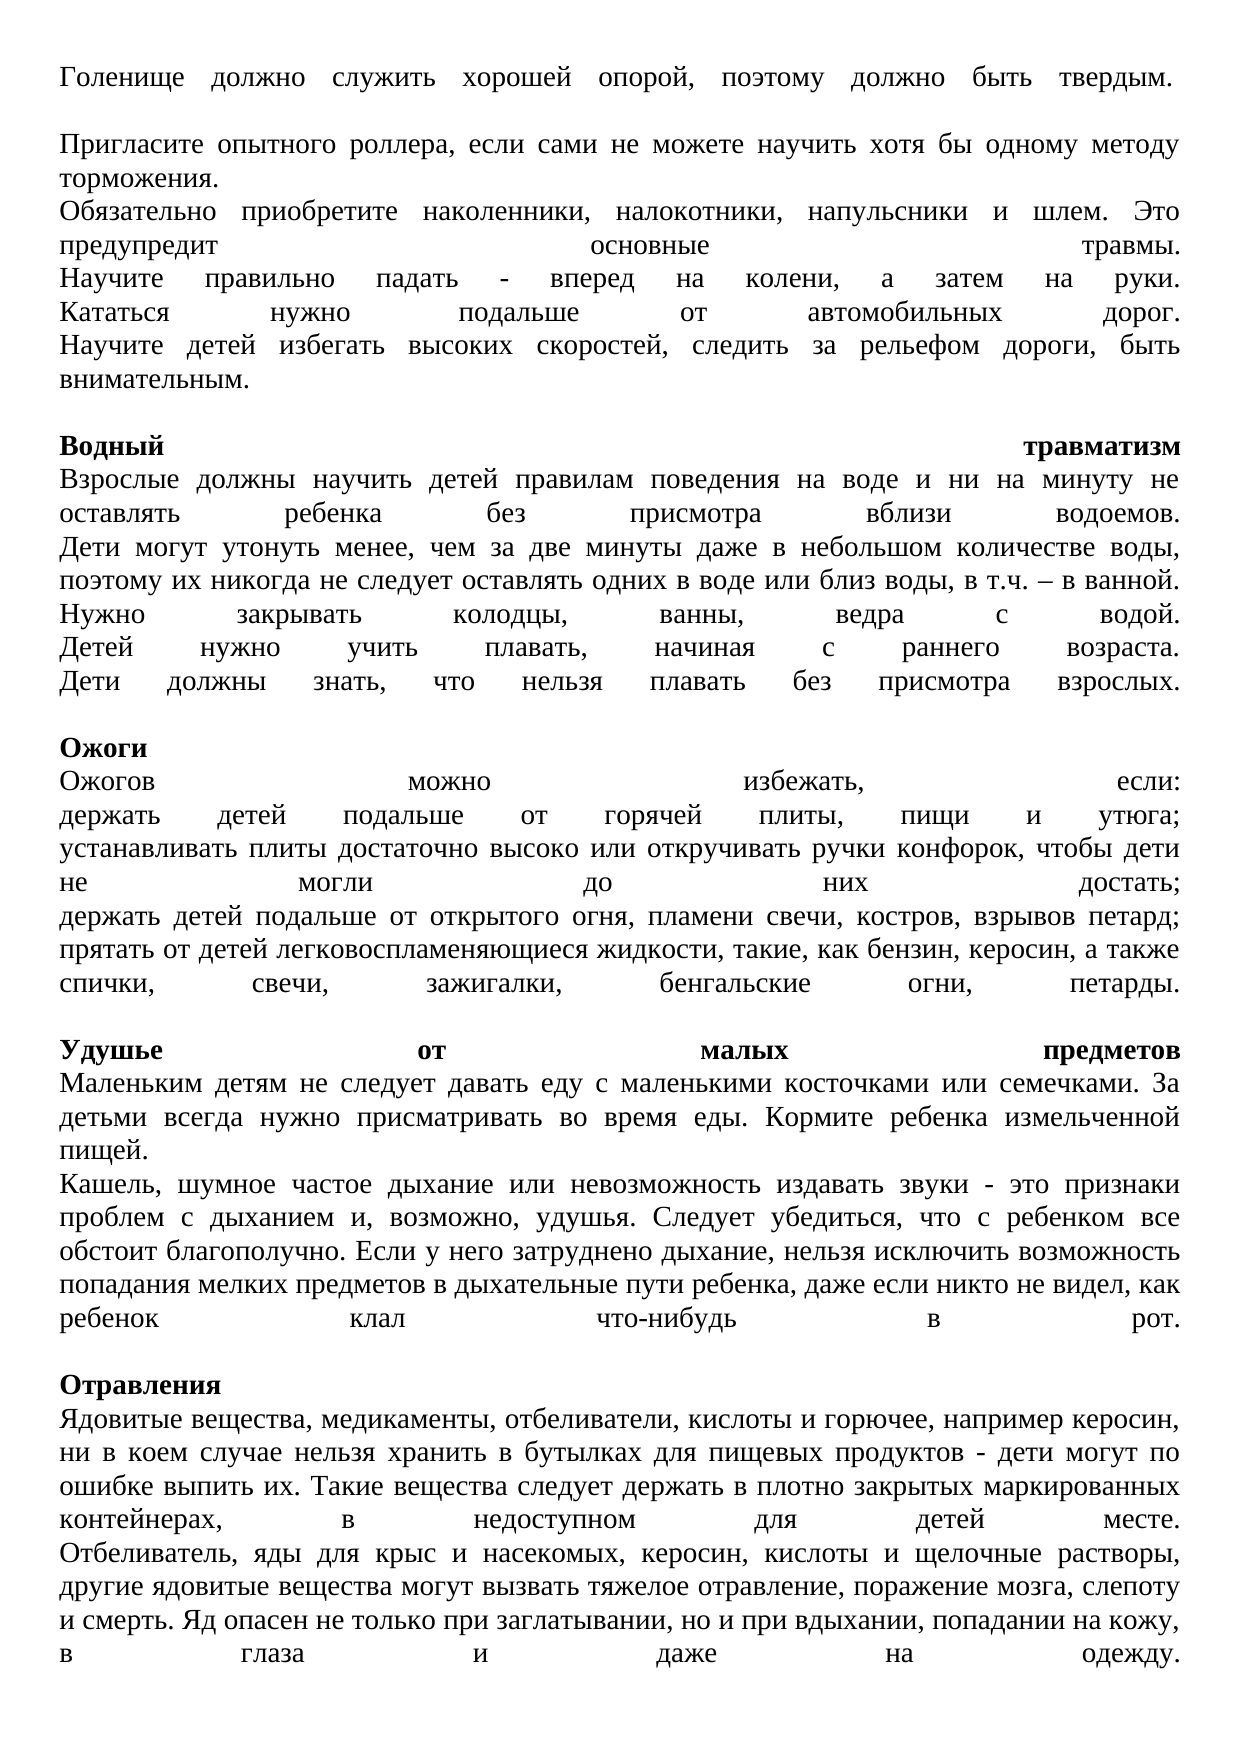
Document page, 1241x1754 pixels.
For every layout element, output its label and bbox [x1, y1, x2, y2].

text [59, 59, 1181, 1669]
